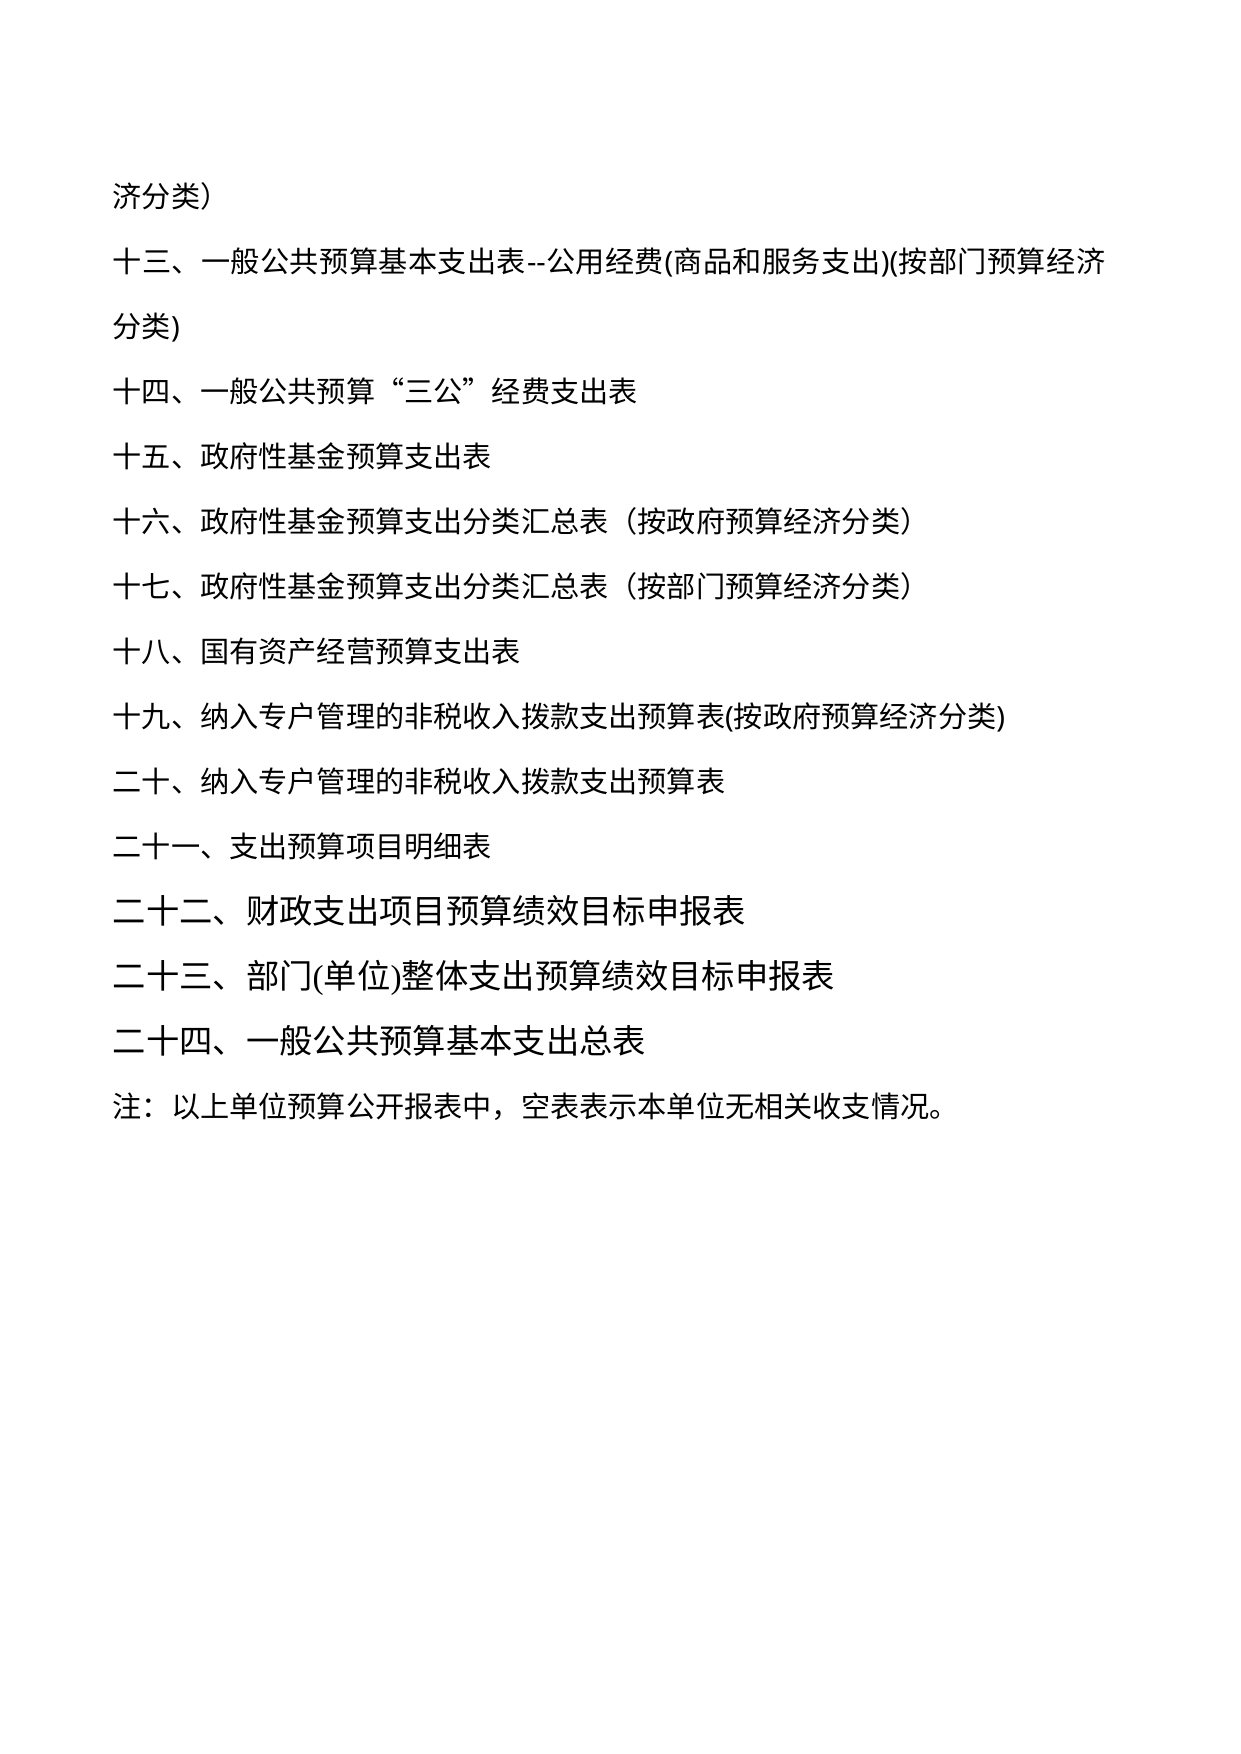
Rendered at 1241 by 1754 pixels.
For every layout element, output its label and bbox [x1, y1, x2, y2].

table_cell [101, 162, 1116, 1137]
